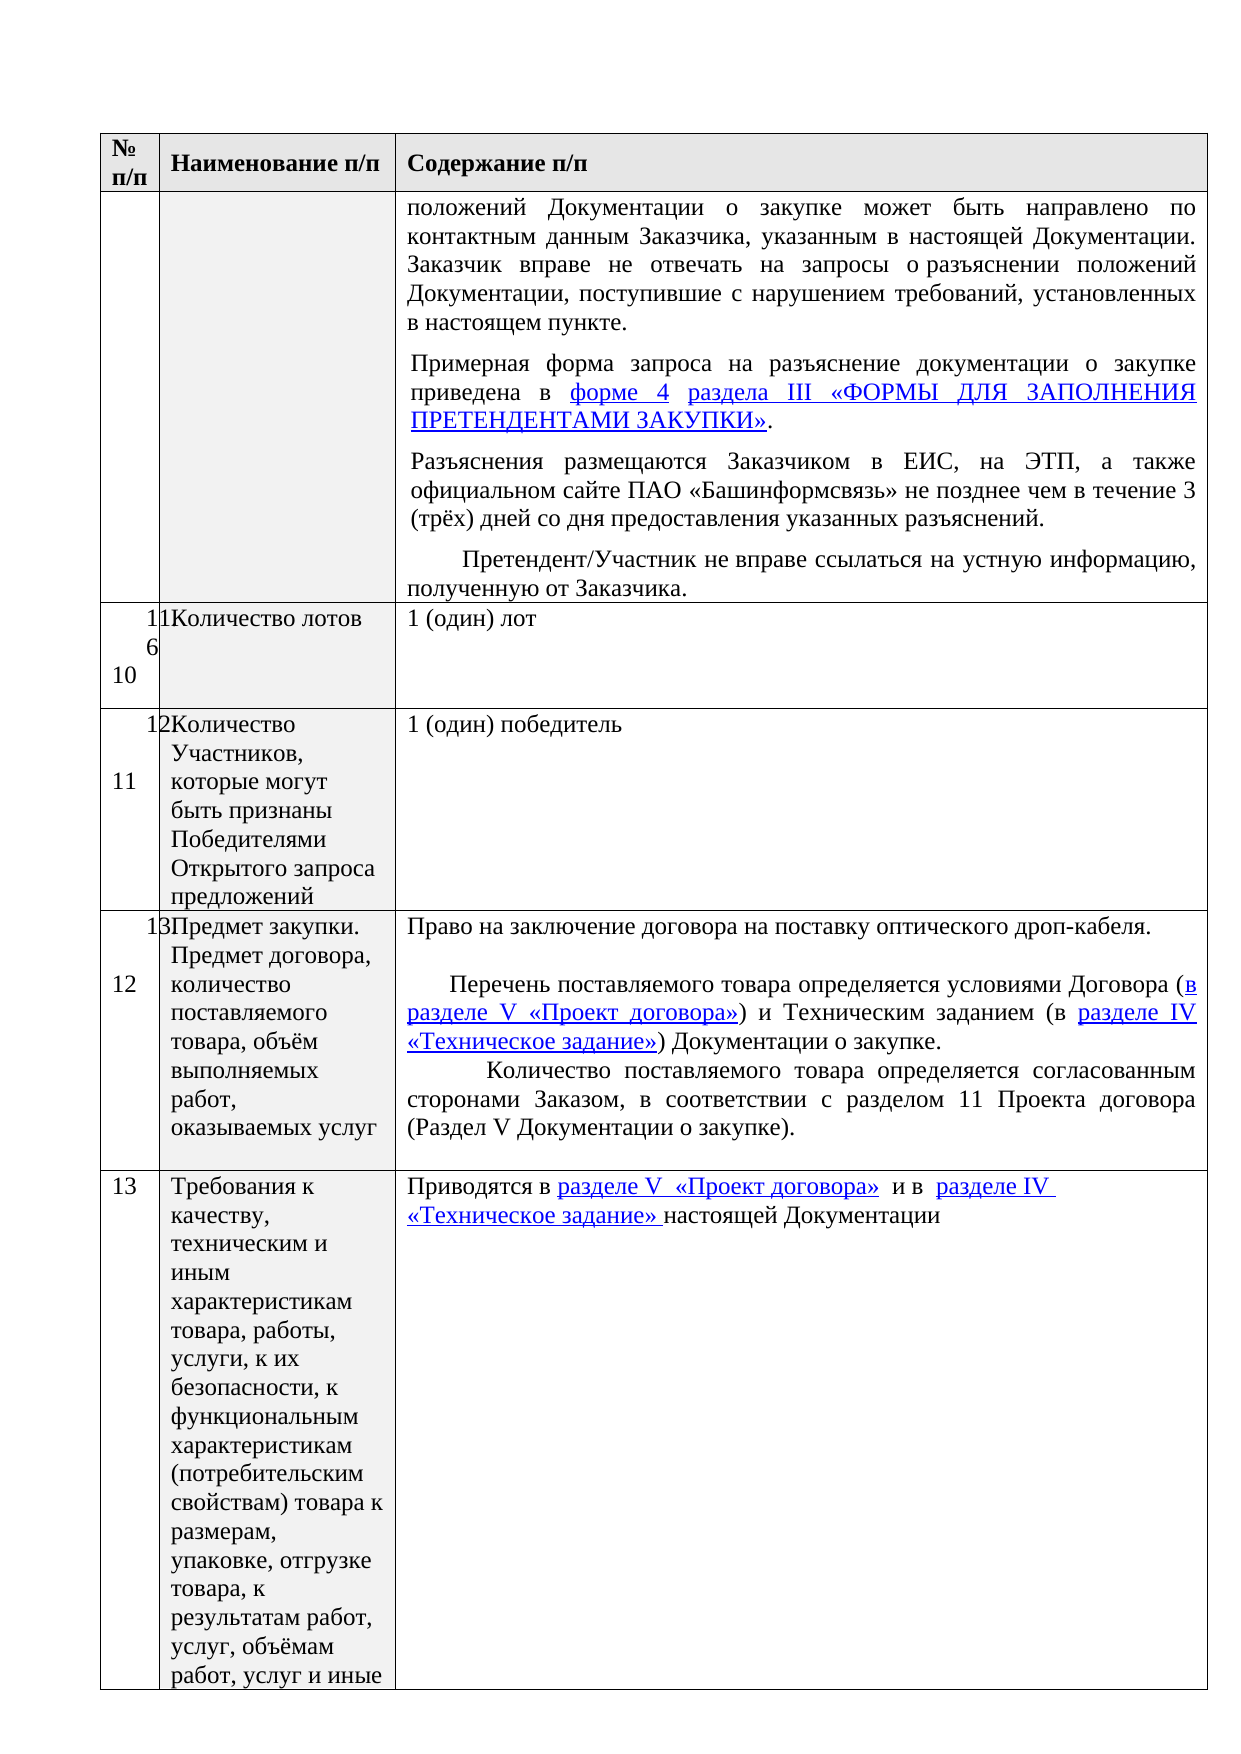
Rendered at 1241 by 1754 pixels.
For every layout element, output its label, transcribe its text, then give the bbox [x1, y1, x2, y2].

table_cell 11 [101, 709, 159, 910]
table_cell Количество лотов [160, 603, 395, 708]
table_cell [160, 192, 395, 602]
table_cell 6 10 [101, 603, 159, 708]
table_cell Предмет закупки. Предмет договора, количество поставляемого товара, объём выполняемых работ, оказываемых услуг [160, 911, 395, 1170]
table_header Содержание п/п [396, 134, 1207, 191]
table_cell 13 [101, 1171, 159, 1688]
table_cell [396, 192, 1207, 602]
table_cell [396, 1171, 1207, 1688]
table_header № п/п [101, 134, 159, 191]
table_cell 1 (один) победитель [396, 709, 1207, 910]
table_cell 9 [101, 192, 159, 602]
table_header Наименование п/п [160, 134, 395, 191]
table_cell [160, 1171, 395, 1688]
table_cell 12 [101, 911, 159, 1170]
table_cell 1 (один) лот [396, 603, 1207, 708]
table_cell Количество Участников, которые могут быть признаны Победителями Открытого запроса предложений [160, 709, 395, 910]
table_cell Право на заключение договора на поставку оптического дроп-кабеля. Перечень поставляемого товара определяется условиями Договора (в разделе V «Проект договора») и Техническим заданием (в разделе IV «Техническое задание») Документации о закупке. Количество поставляемого товара определяется согласованным сторонами Заказом, в соответствии с разделом 11 Проекта договора (Раздел V Документации о закупке). [396, 911, 1207, 1170]
